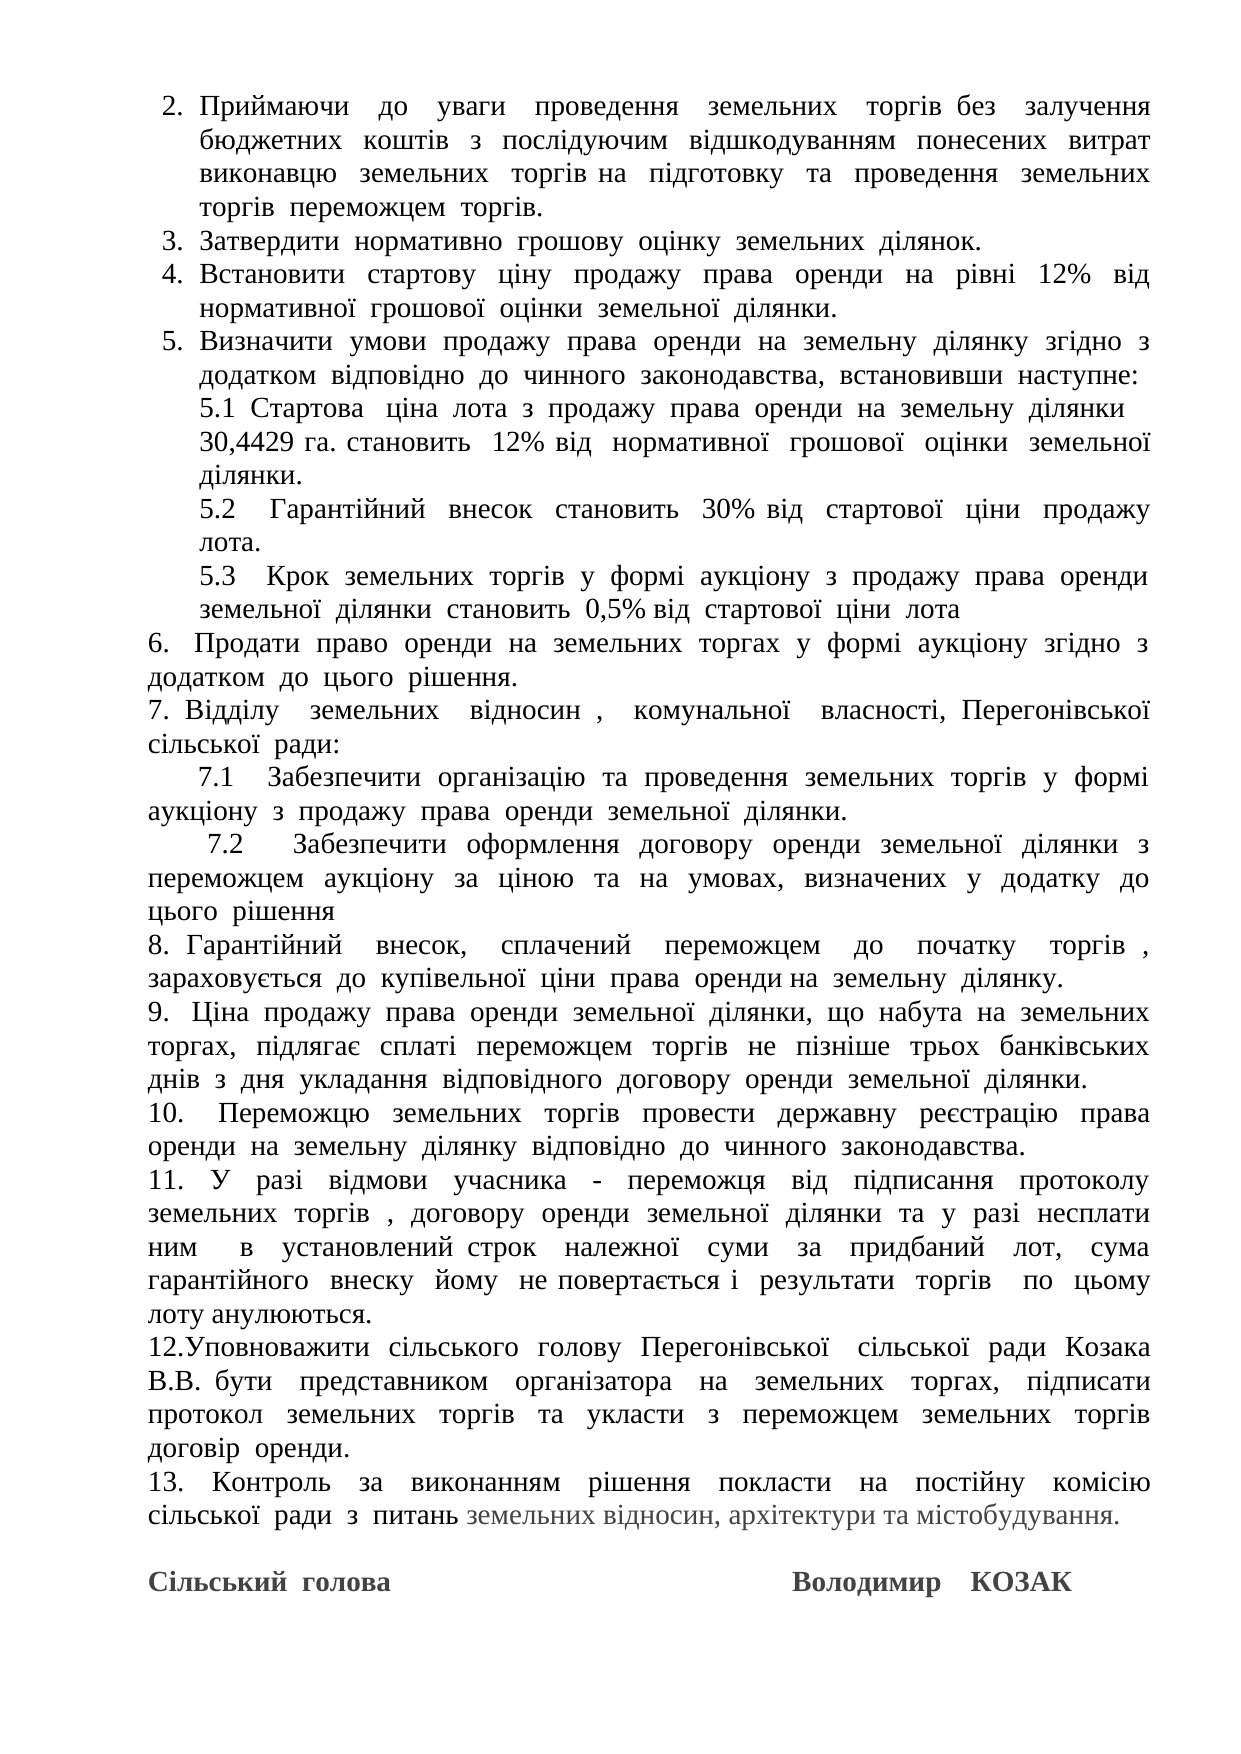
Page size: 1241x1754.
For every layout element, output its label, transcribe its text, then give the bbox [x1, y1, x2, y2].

text 11. У разі відмови учасника - переможця від підписання протоколу земельних торгів , договору оренди земельної ділянки та у разі несплати ним в установлений строк належної суми за придбаний лот, сума гарантійного внеску йому не повертається і результати торгів по цьому лоту анулюються. [148, 1162, 1152, 1329]
text 7.2 Забезпечити оформлення договору оренди земельної ділянки з переможцем аукціону за ціною та на умовах, визначених у додатку до цього рішення [148, 826, 1152, 927]
text 5.1 Стартова ціна лота з продажу права оренди на земельну ділянки [199, 390, 1152, 424]
text 9. Ціна продажу права оренди земельної ділянки, що набута на земельних торгах, підлягає сплаті переможцем торгів не пізніше трьох банківських днів з дня укладання відповідного договору оренди земельної ділянки. [148, 994, 1152, 1095]
text 7. Відділу земельних відносин , комунальної власності, Перегонівської сільської ради: [148, 692, 1152, 759]
text 5.2 Гарантійний внесок становить 30% від стартової ціни продажу лота. [199, 491, 1152, 558]
list Встановити стартову ціну продажу права оренди на рівні 12% від нормативної грошової оцінки земельної ділянки. [162, 256, 1152, 323]
list Затвердити нормативно грошову оцінку земельних ділянок. [162, 223, 1152, 256]
text 12.Уповноважити сільського голову Перегонівської сільської ради Козака В.В. бути представником організатора на земельних торгах, підписати протокол земельних торгів та укласти з переможцем земельних торгів договір оренди. [148, 1329, 1152, 1464]
list Визначити умови продажу права оренди на земельну ділянку згідно з додатком відповідно до чинного законодавства, встановивши наступне: [162, 323, 1152, 390]
text 8. Гарантійний внесок, сплачений переможцем до початку торгів , зараховується до купівельної ціни права оренди на земельну ділянку. [148, 927, 1152, 994]
text 13. Контроль за виконанням рішення покласти на постійну комісію сільської ради з питань земельних відносин, архітектури та містобудування. [148, 1464, 1152, 1531]
text 6. Продати право оренди на земельних торгах у формі аукціону згідно з додатком до цього рішення. [148, 625, 1152, 692]
text 10. Переможцю земельних торгів провести державну реєстрацію права оренди на земельну ділянку відповідно до чинного законодавства. [148, 1095, 1152, 1162]
text 5.3 Крок земельних торгів у формі аукціону з продажу права оренди земельної ділянки становить 0,5% від стартової ціни лота [199, 558, 1152, 625]
list Приймаючи до уваги проведення земельних торгів без залучення бюджетних коштів з послідуючим відшкодуванням понесених витрат виконавцю земельних торгів на підготовку та проведення земельних торгів переможцем торгів. [162, 88, 1152, 223]
text 30,4429 га. становить 12% від нормативної грошової оцінки земельної ділянки. [199, 424, 1152, 491]
text 7.1 Забезпечити організацію та проведення земельних торгів у формі аукціону з продажу права оренди земельної ділянки. [148, 759, 1152, 826]
text Сільський голова Володимир КОЗАК [148, 1564, 1152, 1598]
